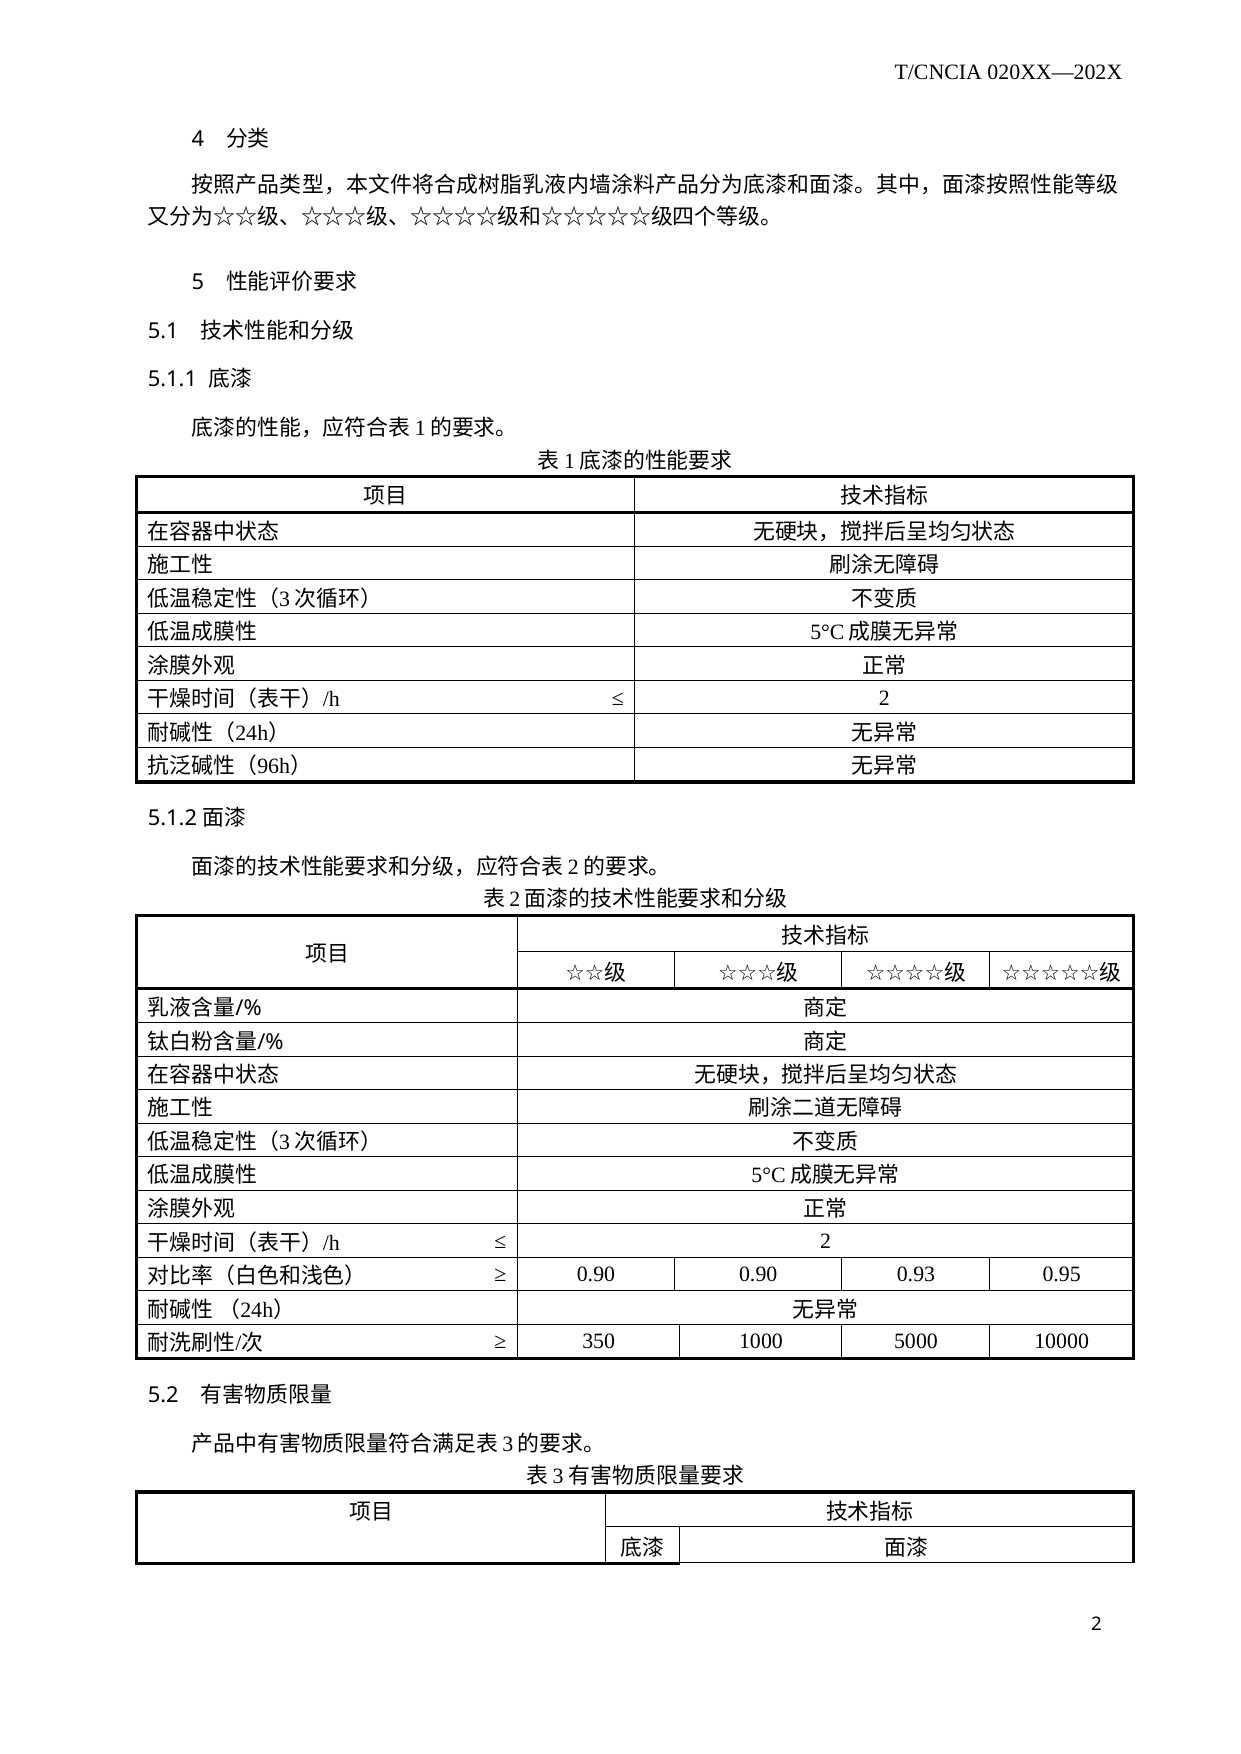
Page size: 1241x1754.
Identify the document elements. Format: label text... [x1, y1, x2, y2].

table_cell 350 [518, 1325, 679, 1357]
table_cell 干燥时间（表干）/h [138, 1224, 399, 1257]
table_cell 无硬块，搅拌后呈均匀状态 [635, 514, 1132, 546]
table_cell ☆☆☆☆☆级 [990, 952, 1132, 987]
table_cell ≥ [428, 1258, 517, 1290]
table_cell ≥ [428, 1325, 517, 1357]
table_cell 低温成膜性 [138, 614, 634, 646]
table_cell 低温稳定性（3次循环） [138, 580, 634, 613]
table_cell 刷涂无障碍 [635, 547, 1132, 579]
text 分类 [148, 121, 1122, 154]
text 产品中有害物质限量符合满足表3的要求。 [148, 1425, 1122, 1458]
table_cell 5000 [842, 1325, 989, 1357]
table_header 项目 [138, 478, 634, 511]
table_cell 正常 [635, 647, 1132, 680]
table_header 技术指标 [635, 478, 1132, 511]
table_cell 无异常 [518, 1291, 1132, 1324]
table_cell 5°C成膜无异常 [518, 1157, 1132, 1189]
table_cell 施工性 [138, 547, 634, 579]
table_cell ≤ [399, 1224, 517, 1257]
text 表2面漆的技术性能要求和分级 [148, 881, 1122, 913]
text 表3 有害物质限量要求 [148, 1458, 1122, 1490]
table_cell 商定 [518, 1023, 1132, 1056]
text 表1底漆的性能要求 [148, 442, 1122, 475]
list 5.1.1 底漆 [148, 361, 1122, 394]
list 5.1.2 面漆 [148, 800, 1122, 832]
text 有害物质限量 [148, 1377, 1122, 1409]
table_header 项目 [138, 1494, 605, 1562]
table_cell 0.93 [842, 1258, 989, 1290]
table_cell 耐碱性 （24h） [138, 1291, 517, 1324]
table_cell 耐洗刷性/次 [138, 1325, 428, 1357]
table_cell 钛白粉含量/% [138, 1023, 517, 1056]
table_cell 在容器中状态 [138, 1057, 517, 1089]
table_cell 对比率（白色和浅色） [138, 1258, 428, 1290]
text 技术性能和分级 [148, 312, 1122, 345]
table_cell 在容器中状态 [138, 514, 634, 546]
table_cell 2 [518, 1224, 1132, 1257]
table_cell 商定 [518, 990, 1132, 1022]
text 按照产品类型，本文件将合成树脂乳液内墙涂料产品分为底漆和面漆。其中，面漆按照性能等级又分为☆☆级、☆☆☆级、☆☆☆☆级和☆☆☆☆☆级四个等级。 [148, 166, 1122, 231]
table_cell 0.95 [990, 1258, 1132, 1290]
text 面漆的技术性能要求和分级，应符合表2的要求。 [148, 848, 1122, 881]
table_cell 低温成膜性 [138, 1157, 517, 1189]
table_cell 无异常 [635, 714, 1132, 747]
table_cell 乳液含量/% [138, 990, 517, 1022]
table_cell 底漆 [606, 1527, 679, 1562]
table_cell 正常 [518, 1191, 1132, 1223]
table_cell ☆☆☆☆级 [842, 952, 989, 987]
table_cell 不变质 [635, 580, 1132, 613]
table_header 项目 [138, 917, 517, 987]
table_cell 涂膜外观 [138, 1191, 517, 1223]
table_header 技术指标 [606, 1494, 1132, 1526]
table_cell 0.90 [675, 1258, 841, 1290]
table_cell 0.90 [518, 1258, 674, 1290]
table_cell 无异常 [635, 748, 1132, 780]
table_cell 不变质 [518, 1124, 1132, 1156]
table_cell 无硬块，搅拌后呈均匀状态 [518, 1057, 1132, 1089]
table_cell 10000 [990, 1325, 1132, 1357]
table_cell 施工性 [138, 1090, 517, 1122]
text 底漆的性能，应符合表1的要求。 [148, 410, 1122, 442]
table_cell 低温稳定性（3次循环） [138, 1124, 517, 1156]
table_cell ☆☆☆级 [675, 952, 841, 987]
table_cell 涂膜外观 [138, 647, 634, 680]
table_header 技术指标 [518, 917, 1132, 951]
table_cell 耐碱性（24h） [138, 714, 634, 747]
text 性能评价要求 [148, 264, 1122, 296]
table_cell ☆☆级 [518, 952, 674, 987]
table_cell 2 [635, 681, 1132, 713]
table_cell 5°C成膜无异常 [635, 614, 1132, 646]
table_cell 面漆 [680, 1527, 1132, 1562]
table_cell 抗泛碱性（96h） [138, 748, 634, 780]
table_cell 1000 [680, 1325, 841, 1357]
table_cell 刷涂二道无障碍 [518, 1090, 1132, 1122]
table_cell ≤ [386, 681, 634, 713]
table_cell 干燥时间（表干）/h [138, 681, 386, 713]
